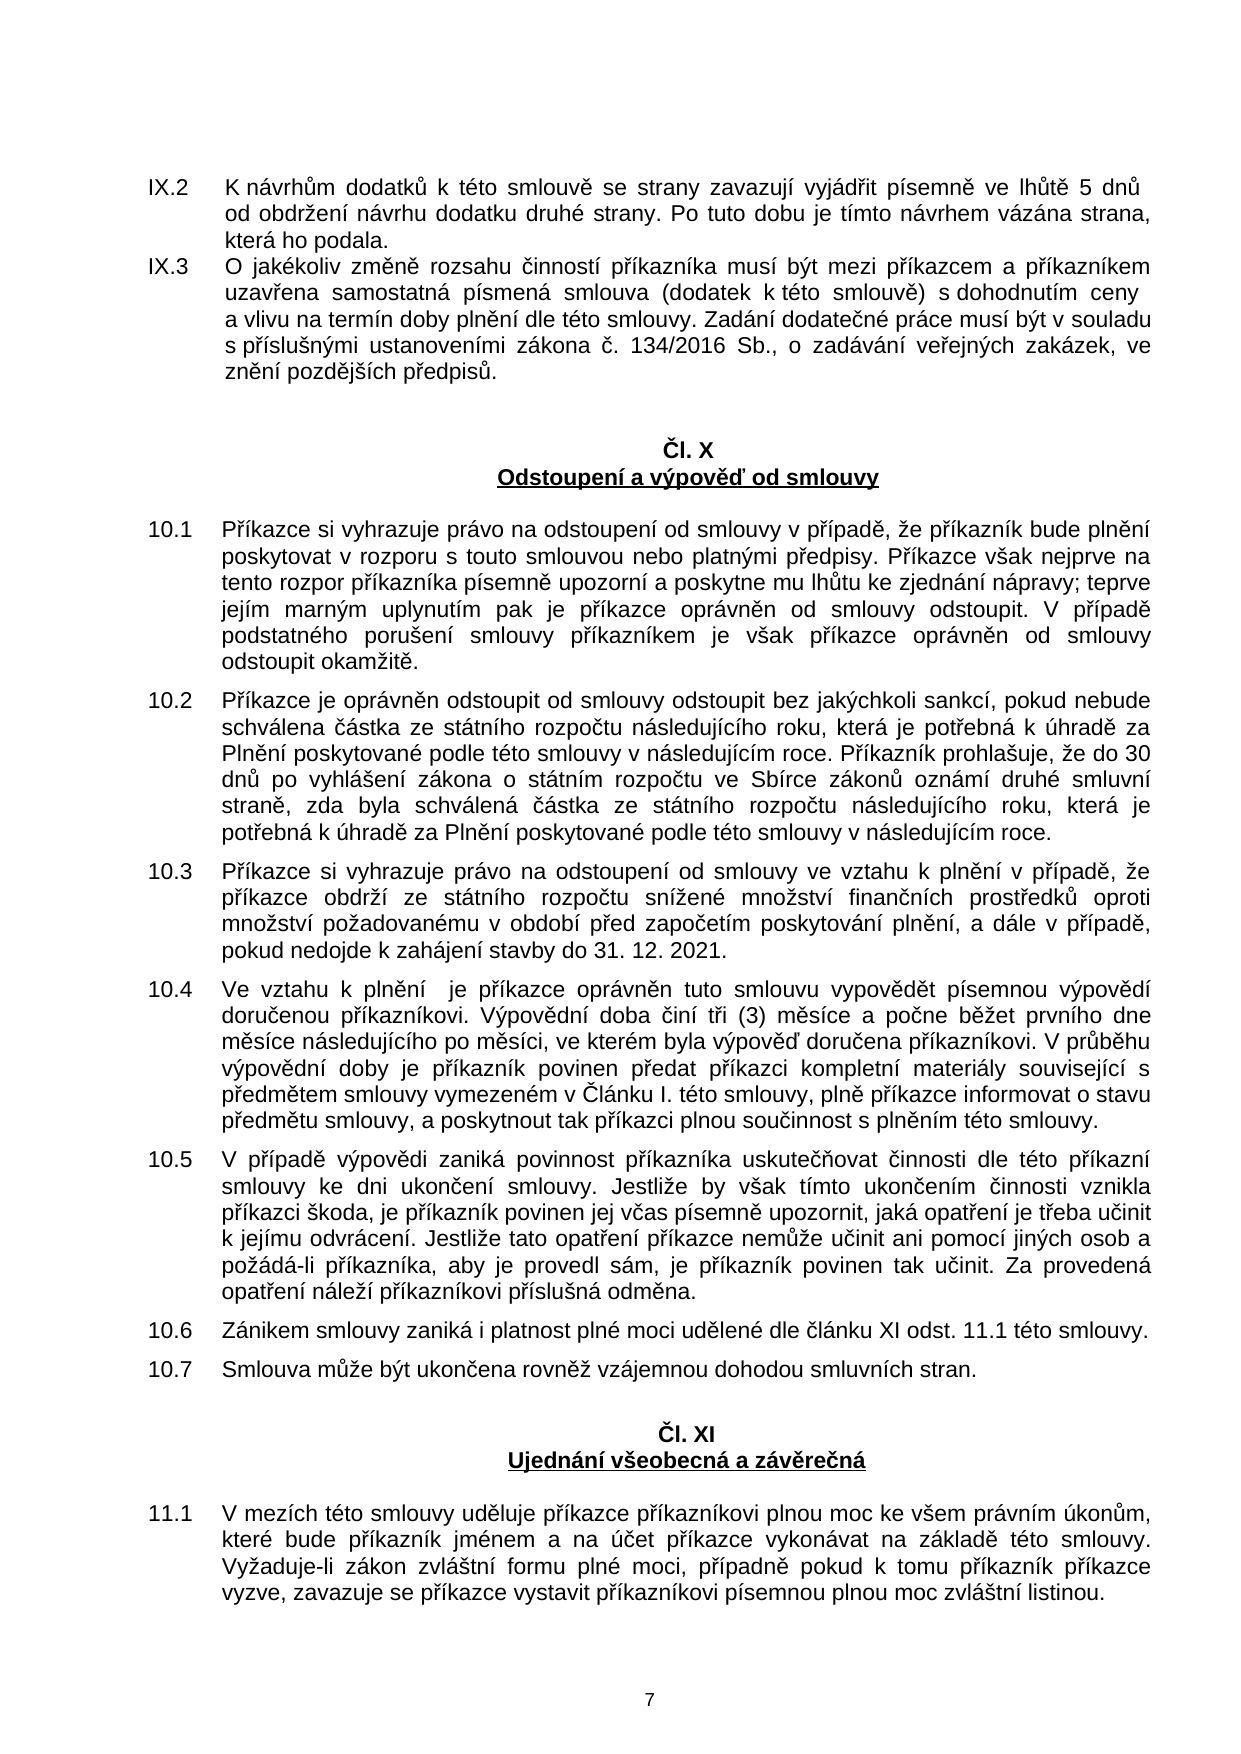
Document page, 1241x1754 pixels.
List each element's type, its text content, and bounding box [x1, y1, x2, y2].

text 10.7 Smlouva může být ukončena rovněž vzájemnou dohodou smluvních stran. [148, 1356, 1152, 1382]
text 10.2 Příkazce je oprávněn odstoupit od smlouvy odstoupit bez jakýchkoli sankcí, pokud nebude schválena částka ze státního rozpočtu následujícího roku, která je potřebná k úhradě za Plnění poskytované podle této smlouvy v následujícím roce. Příkazník prohlašuje, že do 30 dnů po vyhlášení zákona o státním rozpočtu ve Sbírce zákonů oznámí druhé smluvní straně, zda byla schválená částka ze státního rozpočtu následujícího roku, která je potřebná k úhradě za Plnění poskytované podle této smlouvy v následujícím roce. [148, 687, 1152, 845]
list K návrhům dodatků k této smlouvě se strany zavazují vyjádřit písemně ve lhůtě 5 dnů od obdržení návrhu dodatku druhé strany. Po tuto dobu je tímto návrhem vázána strana, která ho podala. [148, 174, 1152, 253]
list Čl. XI Ujednání všeobecná a závěrečná [222, 1421, 1152, 1474]
text 10.6 Zánikem smlouvy zaniká i platnost plné moci udělené dle článku XI odst. 11.1 této smlouvy. [148, 1317, 1152, 1343]
text Čl. X [224, 437, 1152, 464]
text 10.5 V případě výpovědi zaniká povinnost příkazníka uskutečňovat činnosti dle této příkazní smlouvy ke dni ukončení smlouvy. Jestliže by však tímto ukončením činnosti vznikla příkazci škoda, je příkazník povinen jej včas písemně upozornit, jaká opatření je třeba učinit k jejímu odvrácení. Jestliže tato opatření příkazce nemůže učinit ani pomocí jiných osob a požádá-li příkazníka, aby je provedl sám, je příkazník povinen tak učinit. Za provedená opatření náleží příkazníkovi příslušná odměna. [148, 1146, 1152, 1304]
text Odstoupení a výpověď od smlouvy [224, 464, 1152, 490]
list O jakékoliv změně rozsahu činností příkazníka musí být mezi příkazcem a příkazníkem uzavřena samostatná písmená smlouva (dodatek k této smlouvě) s dohodnutím ceny a vlivu na termín doby plnění dle této smlouvy. Zadání dodatečné práce musí být v souladu s příslušnými ustanoveními zákona č. 134/2016 Sb., o zadávání veřejných zakázek, ve znění pozdějších předpisů. [148, 253, 1152, 385]
text 10.3 Příkazce si vyhrazuje právo na odstoupení od smlouvy ve vztahu k plnění v případě, že příkazce obdrží ze státního rozpočtu snížené množství finančních prostředků oproti množství požadovanému v období před započetím poskytování plnění, a dále v případě, pokud nedojde k zahájení stavby do 31. 12. 2021. [148, 858, 1152, 963]
text 11.1 V mezích této smlouvy uděluje příkazce příkazníkovi plnou moc ke všem právním úkonům, které bude příkazník jménem a na účet příkazce vykonávat na základě této smlouvy. Vyžaduje-li zákon zvláštní formu plné moci, případně pokud k tomu příkazník příkazce vyzve, zavazuje se příkazce vystavit příkazníkovi písemnou plnou moc zvláštní listinou. [148, 1500, 1152, 1605]
text 10.1 Příkazce si vyhrazuje právo na odstoupení od smlouvy v případě, že příkazník bude plnění poskytovat v rozporu s touto smlouvou nebo platnými předpisy. Příkazce však nejprve na tento rozpor příkazníka písemně upozorní a poskytne mu lhůtu ke zjednání nápravy; teprve jejím marným uplynutím pak je příkazce oprávněn od smlouvy odstoupit. V případě podstatného porušení smlouvy příkazníkem je však příkazce oprávněn od smlouvy odstoupit okamžitě. [148, 516, 1152, 674]
text 10.4 Ve vztahu k plnění je příkazce oprávněn tuto smlouvu vypovědět písemnou výpovědí doručenou příkazníkovi. Výpovědní doba činí tři (3) měsíce a počne běžet prvního dne měsíce následujícího po měsíci, ve kterém byla výpověď doručena příkazníkovi. V průběhu výpovědní doby je příkazník povinen předat příkazci kompletní materiály související s předmětem smlouvy vymezeném v Článku I. této smlouvy, plně příkazce informovat o stavu předmětu smlouvy, a poskytnout tak příkazci plnou součinnost s plněním této smlouvy. [148, 976, 1152, 1134]
